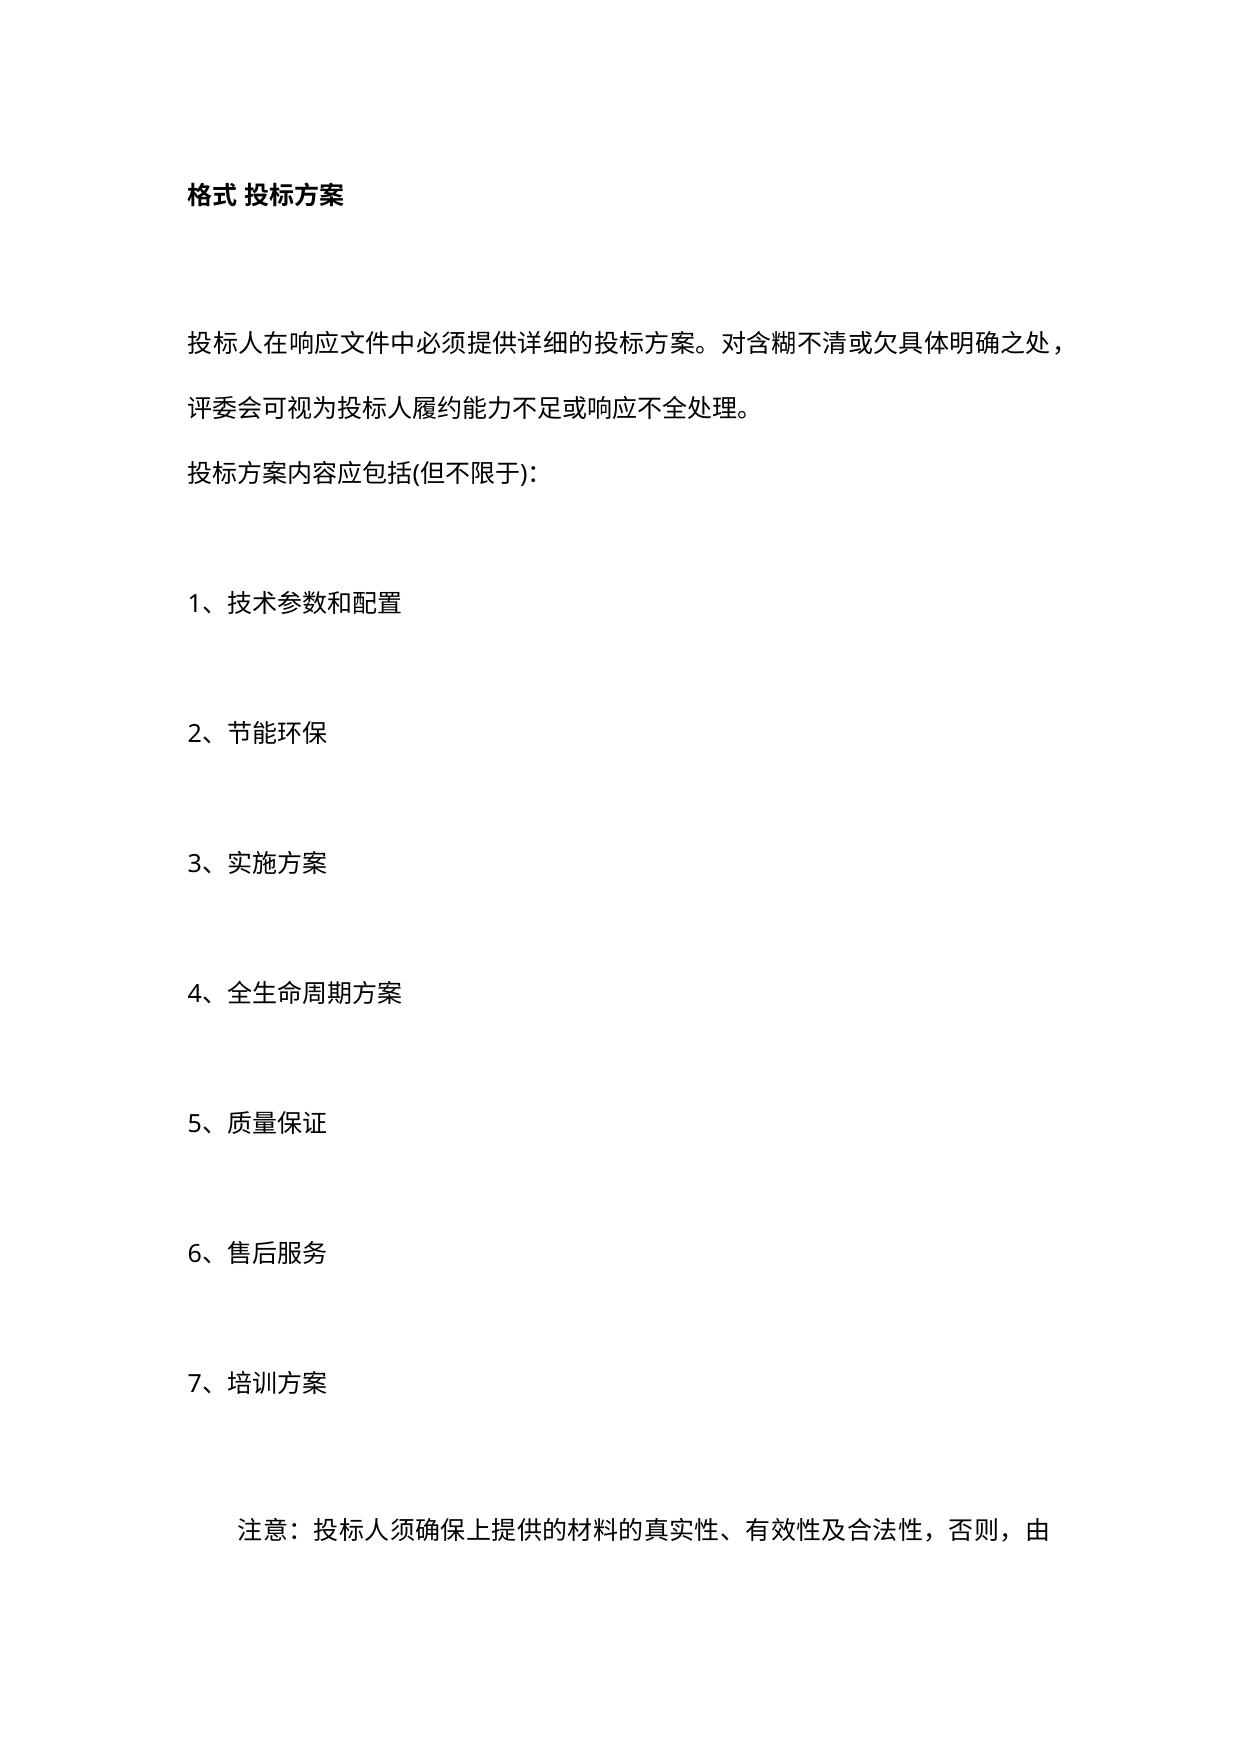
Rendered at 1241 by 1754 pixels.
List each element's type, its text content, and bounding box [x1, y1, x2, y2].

text 2、节能环保 [187, 699, 1053, 764]
text 3、实施方案 [187, 829, 1053, 894]
text 7、培训方案 [187, 1349, 1053, 1414]
text 投标方案内容应包括(但不限于)： [187, 439, 1053, 504]
text 4、全生命周期方案 [187, 959, 1053, 1024]
text 1、技术参数和配置 [187, 569, 1053, 634]
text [187, 1496, 1053, 1561]
text 5、质量保证 [187, 1089, 1053, 1154]
text 投标人在响应文件中必须提供详细的投标方案。对含糊不清或欠具体明确之处，评委会可视为投标人履约能力不足或响应不全处理。 [187, 309, 1053, 439]
text 6、售后服务 [187, 1219, 1053, 1284]
text 格式 投标方案 [187, 162, 1053, 227]
